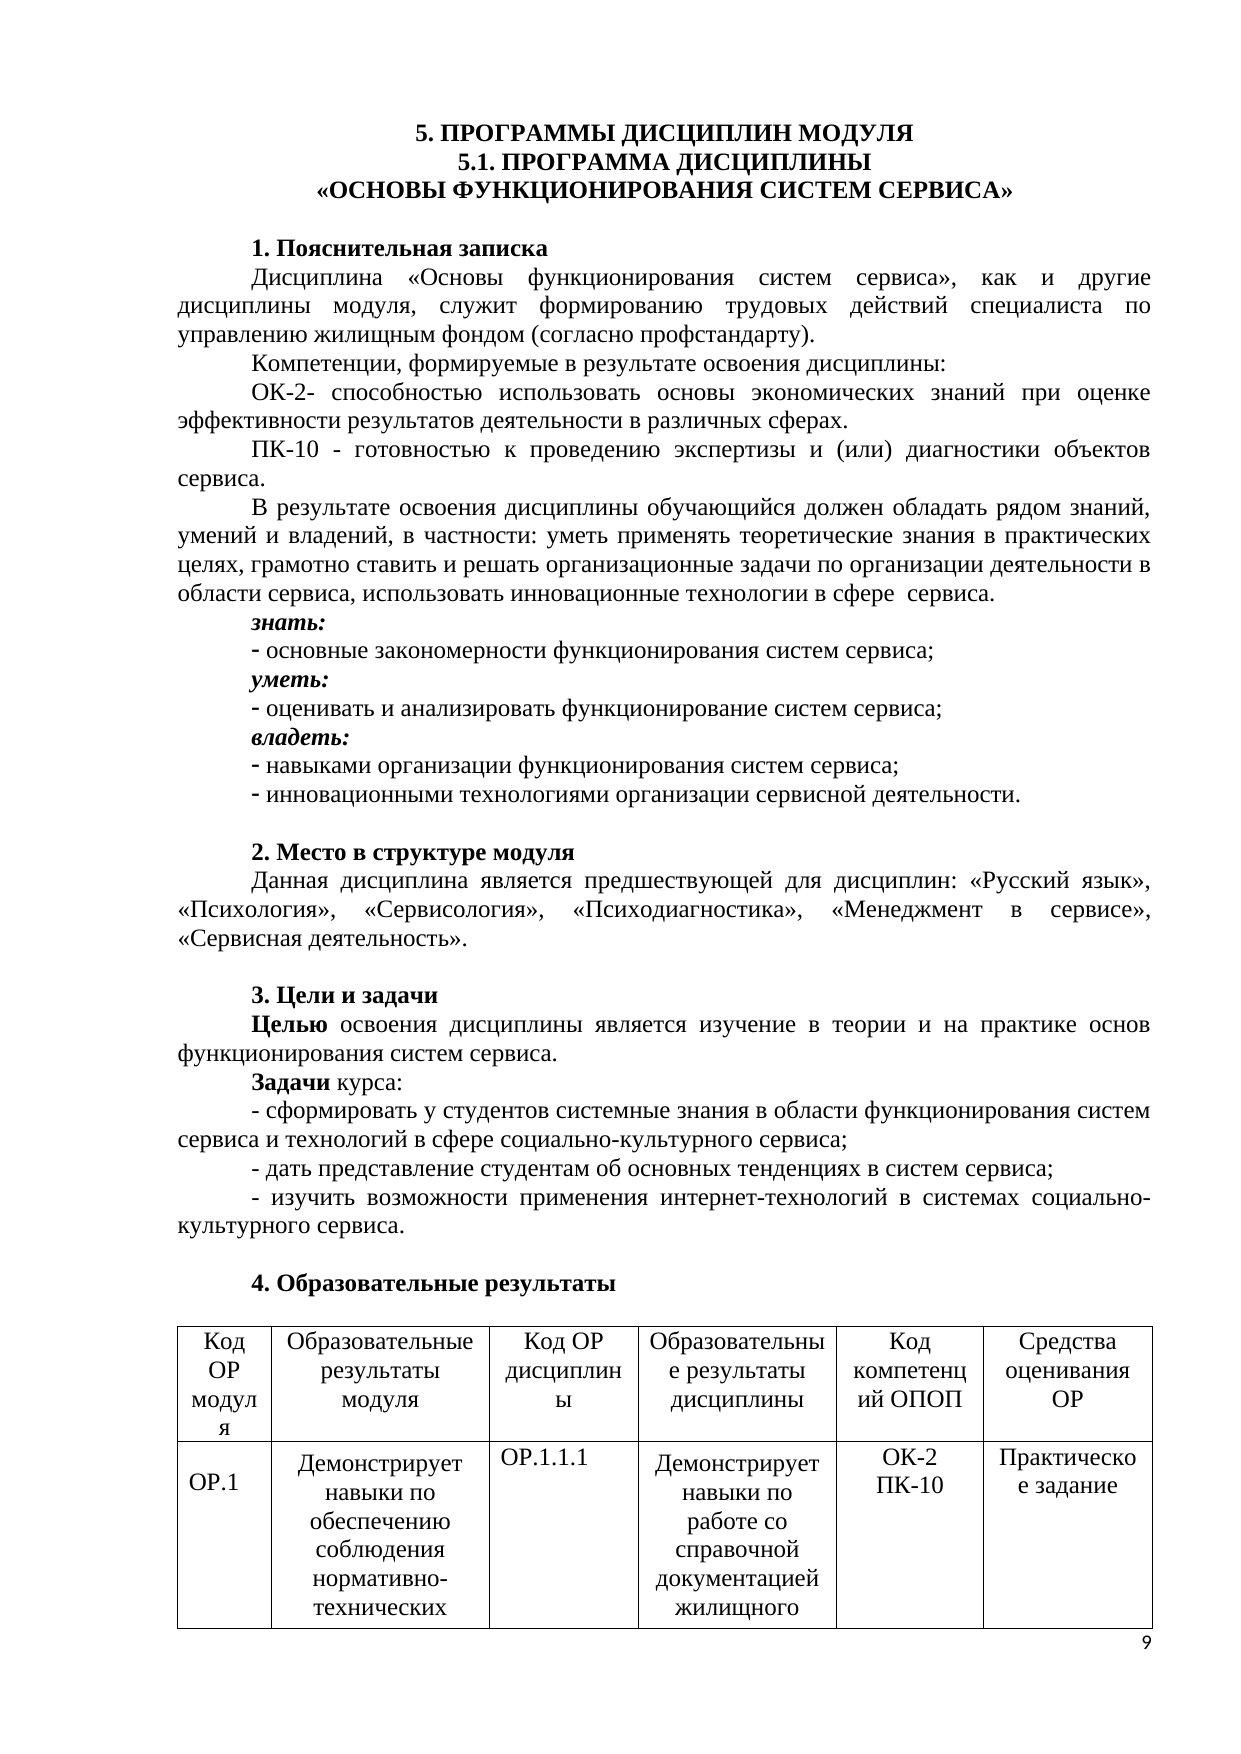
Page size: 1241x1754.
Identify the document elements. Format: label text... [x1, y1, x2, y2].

table_header Средства оценивания ОР [984, 1327, 1152, 1441]
table_cell ОК-2 ПК-10 [837, 1442, 983, 1627]
table_header Код ОР модуля [178, 1327, 271, 1441]
text Дисциплина «Основы функционирования систем сервиса», как и другие дисциплины модуля, служит формированию трудовых действий специалиста по управлению жилищным фондом (согласно профстандарту). [177, 262, 1152, 348]
text уметь: [177, 664, 1152, 693]
table_header Образовательные результаты модуля [272, 1327, 489, 1441]
text Задачи курса: [177, 1067, 1152, 1096]
text владеть: [177, 722, 1152, 751]
text ПК-10 - готовностью к проведению экспертизы и (или) диагностики объектов сервиса. [177, 434, 1152, 492]
text 3. Цели и задачи [177, 981, 1152, 1009]
text ОК-2- способностью использовать основы экономических знаний при оценке эффективности результатов деятельности в различных сферах. [177, 377, 1152, 434]
text - сформировать у студентов системные знания в области функционирования систем сервиса и технологий в сфере социально-культурного сервиса; [177, 1096, 1152, 1153]
text 2. Место в структуре модуля [177, 837, 1152, 866]
list навыками организации функционирования систем сервиса; [177, 751, 1152, 779]
text Целью освоения дисциплины является изучение в теории и на практике основ функционирования систем сервиса. [177, 1009, 1152, 1067]
text 4. Образовательные результаты [177, 1268, 1152, 1297]
text Компетенции, формируемые в результате освоения дисциплины: [177, 348, 1152, 377]
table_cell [272, 1442, 489, 1627]
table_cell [984, 1442, 1152, 1627]
text 5. ПРОГРАММЫ ДИСЦИПЛИН МОДУЛЯ [177, 118, 1152, 147]
text 5.1. ПРОГРАММА ДИСЦИПЛИНЫ [177, 147, 1152, 176]
table_cell ОР.1 [178, 1442, 271, 1627]
text - дать представление студентам об основных тенденциях в систем сервиса; [177, 1153, 1152, 1182]
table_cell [639, 1442, 836, 1627]
list оценивать и анализировать функционирование систем сервиса; [177, 693, 1152, 722]
text Данная дисциплина является предшествующей для дисциплин: «Русский язык», «Психология», «Сервисология», «Психодиагностика», «Менеджмент в сервисе», «Сервисная деятельность». [177, 866, 1152, 952]
text знать: [177, 607, 1152, 636]
table_header Код компетенций ОПОП [837, 1327, 983, 1441]
text 1. Пояснительная записка [251, 233, 1152, 262]
text «ОСНОВЫ ФУНКЦИОНИРОВАНИЯ СИСТЕМ СЕРВИСА» [177, 176, 1152, 204]
text В результате освоения дисциплины обучающийся должен обладать рядом знаний, умений и владений, в частности: уметь применять теоретические знания в практических целях, грамотно ставить и решать организационные задачи по организации деятельности в области сервиса, использовать инновационные технологии в сфере сервиса. [177, 492, 1152, 607]
table_header Код ОР дисциплины [490, 1327, 638, 1441]
list инновационными технологиями организации сервисной деятельности. [177, 779, 1152, 808]
list основные закономерности функционирования систем сервиса; [177, 636, 1152, 664]
table_header Образовательные результаты дисциплины [639, 1327, 836, 1441]
table_cell ОР.1.1.1 [490, 1442, 638, 1627]
text - изучить возможности применения интернет-технологий в системах социально-культурного сервиса. [177, 1182, 1152, 1239]
